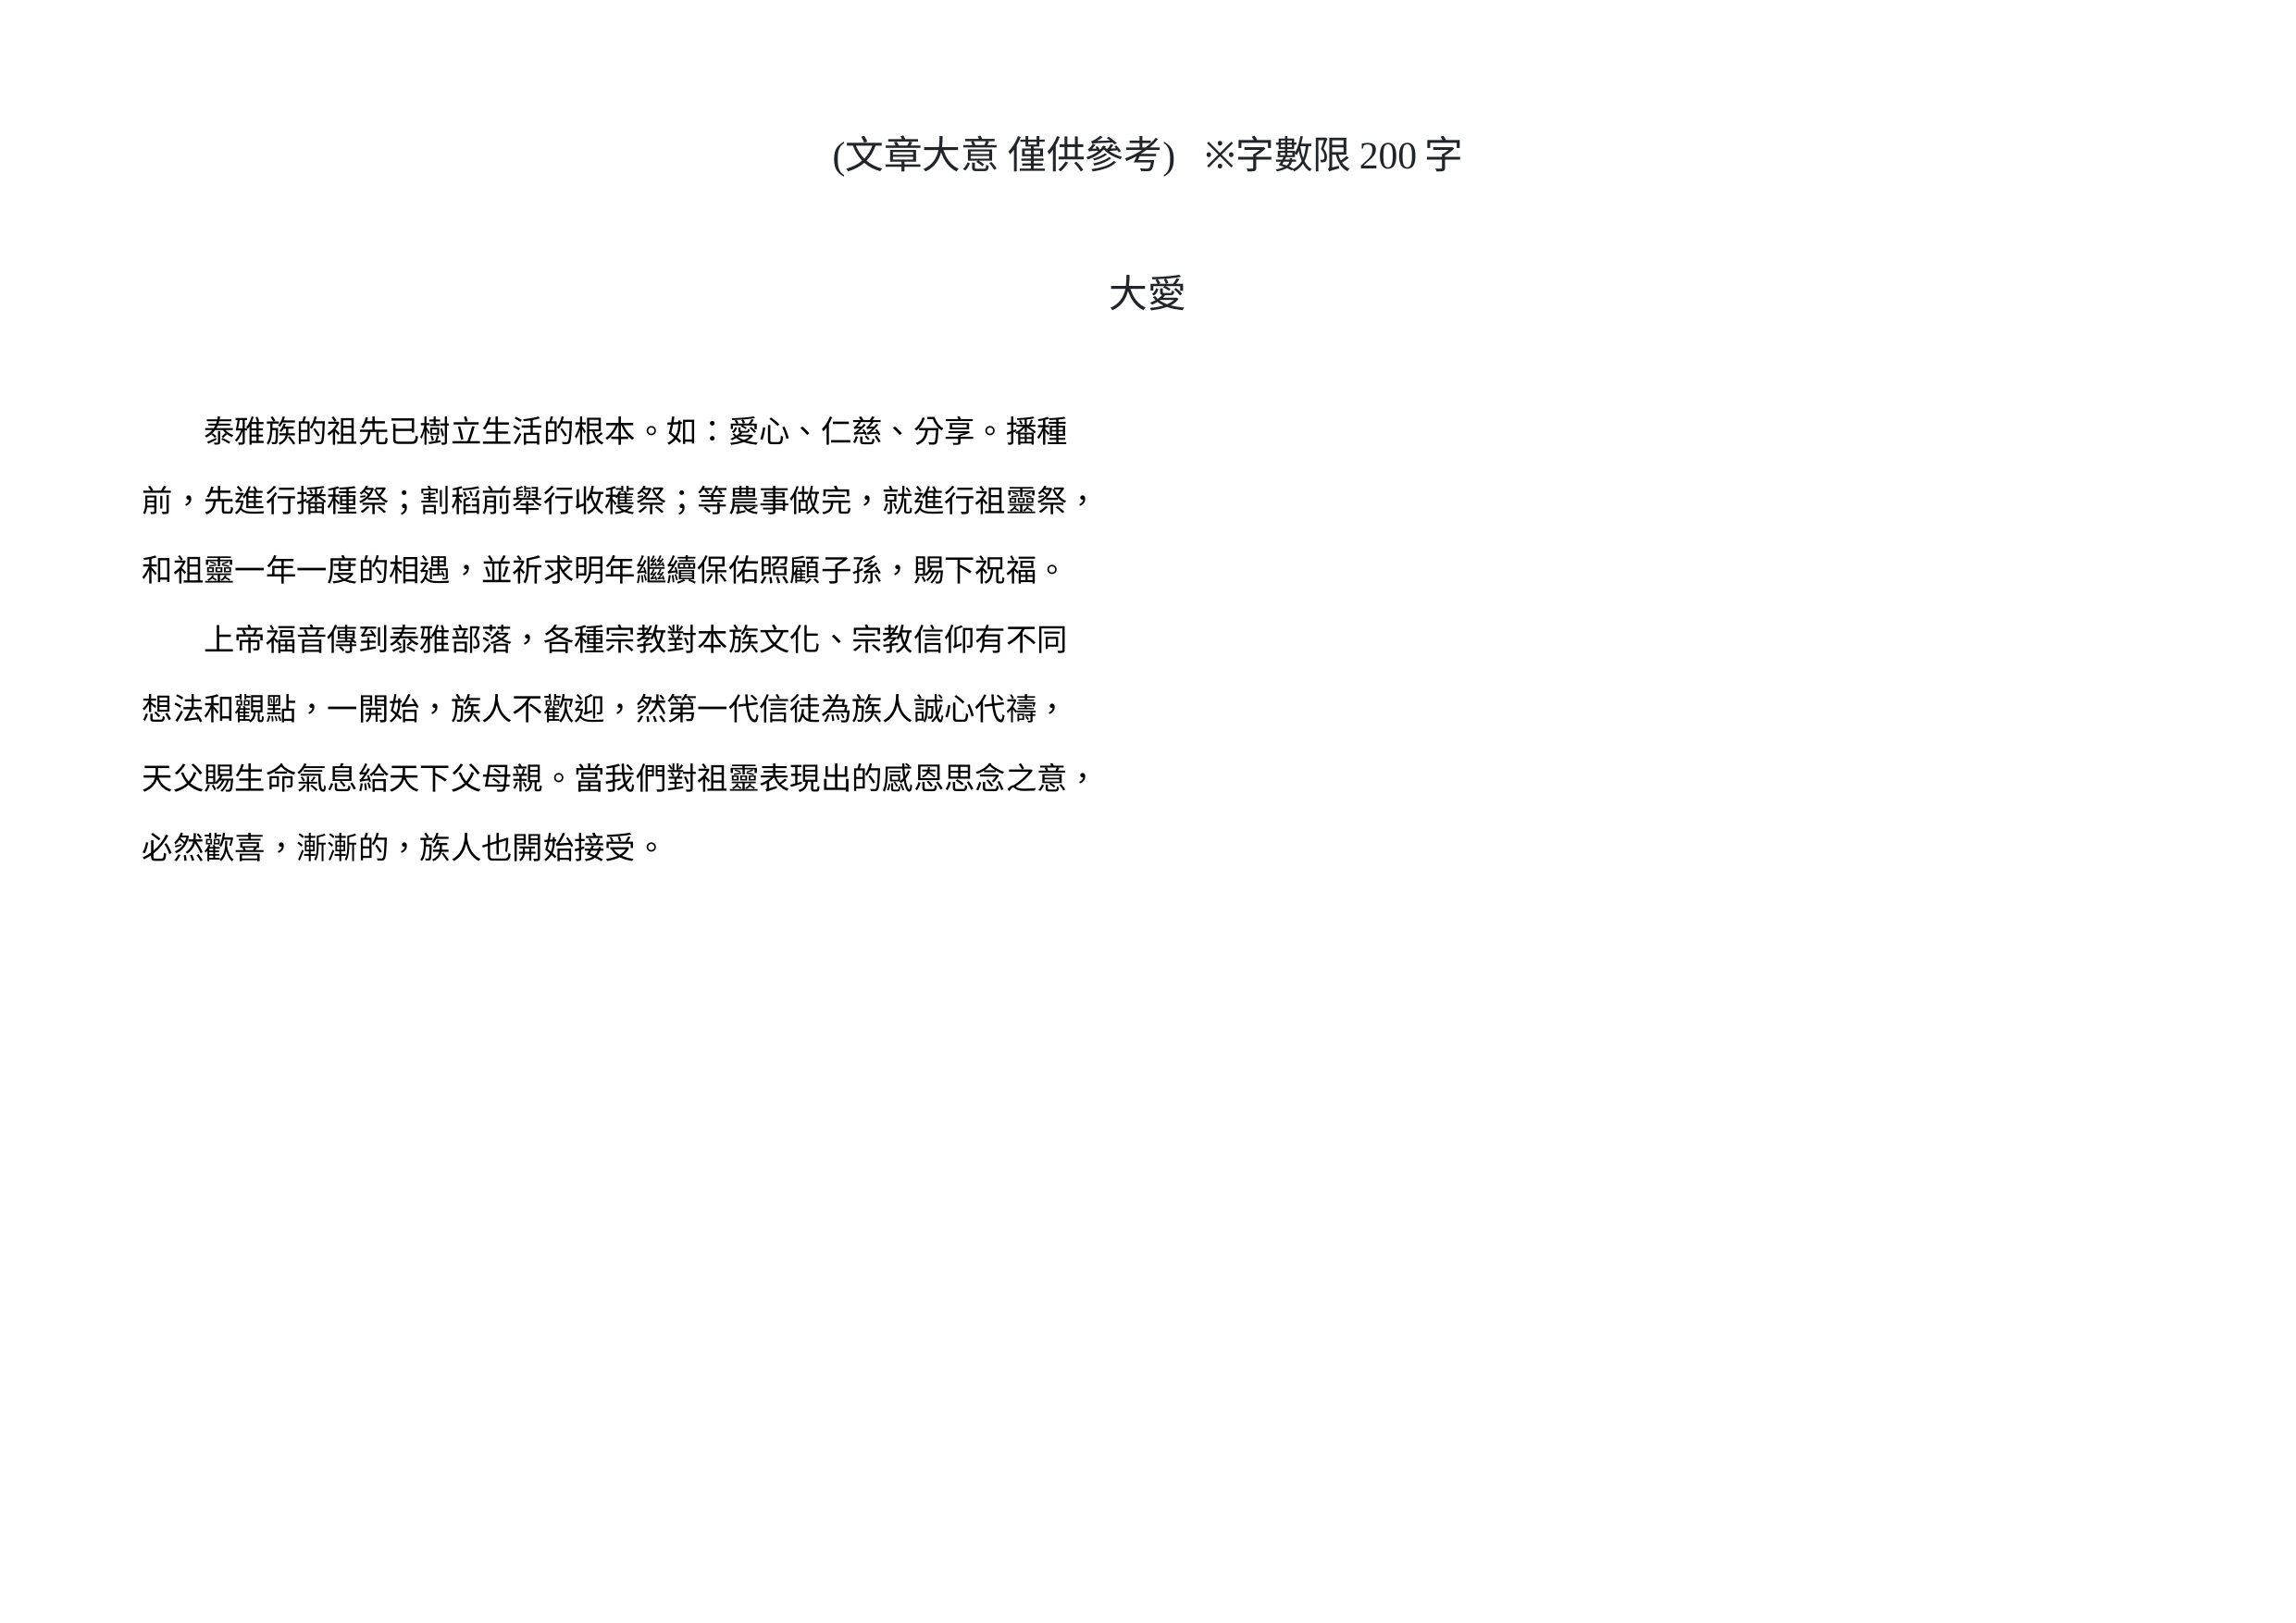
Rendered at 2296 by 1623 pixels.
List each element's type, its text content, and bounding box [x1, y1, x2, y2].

text (文章大意 僅供參考) ※字數限200字 [142, 118, 2153, 187]
text 大愛 [142, 256, 2153, 326]
text 上帝福音傳到泰雅部落，各種宗教對本族文化、宗教信仰有不同想法和觀點，一開始，族人不歡迎，然第一代信徒為族人誠心代禱，天父賜生命氣息給天下父母親。當我們對祖靈表現出的感恩思念之意，必然歡喜，漸漸的，族人也開始接受。 [142, 603, 1090, 881]
text 泰雅族的祖先已樹立生活的根本。如：愛心、仁慈、分享。播種前，先進行播種祭；割稻前舉行收穫祭；等農事做完，就進行祖靈祭，和祖靈一年一度的相遇，並祈求明年繼續保佑照顧子孫，賜下祝福。 [142, 395, 1090, 603]
